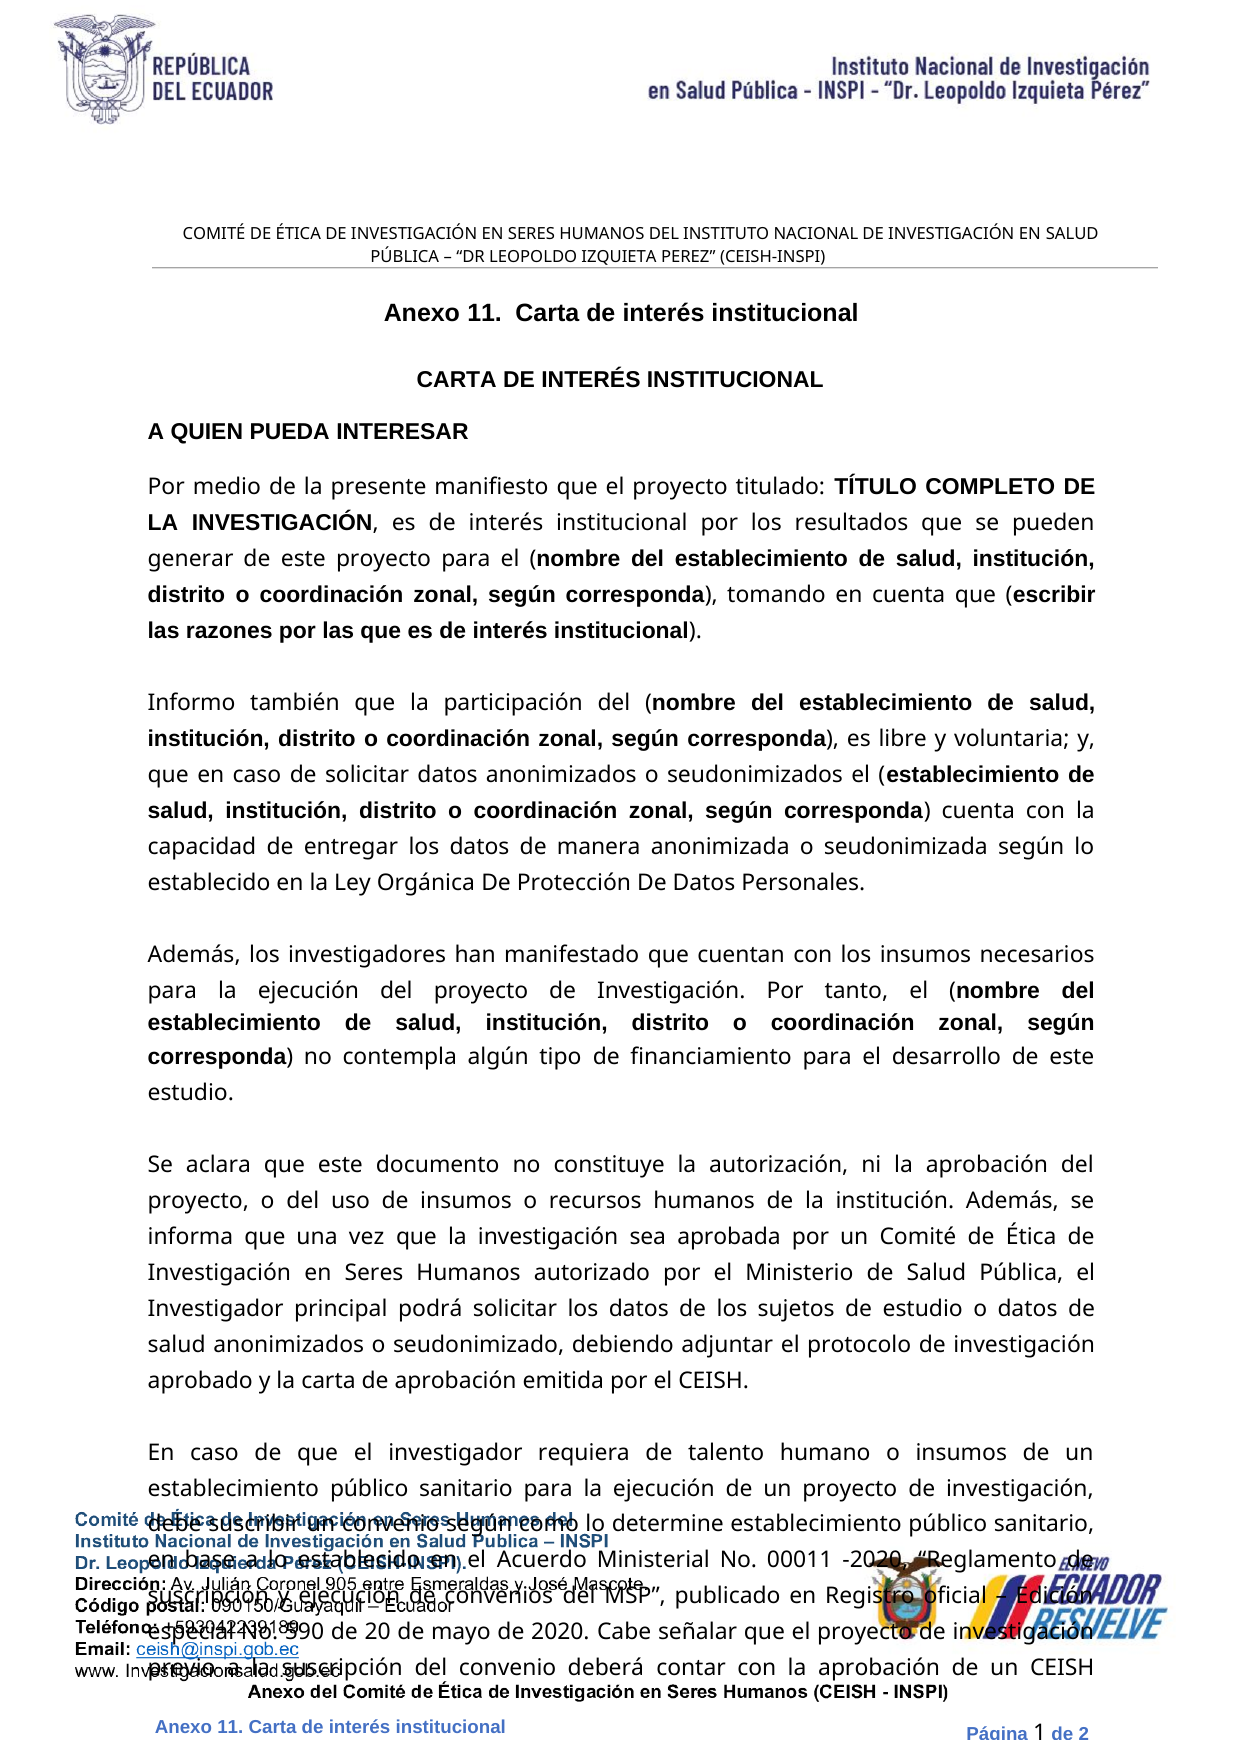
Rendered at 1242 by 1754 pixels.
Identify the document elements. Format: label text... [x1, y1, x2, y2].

picture [49, 5, 1176, 1702]
text Además, los investigadores han manifestado que cuentan con los insumos necesarios para la ejecución del proyecto de Investigación. Por tanto, el (nombre del establecimiento de salud, institución, distrito o coordinación zonal, según corresponda) no contempla algún tipo de financiamiento para el desarrollo de este estudio. [147, 938, 1095, 1107]
text Informo también que la participación del (nombre del establecimiento de salud, institución, distrito o coordinación zonal, según corresponda), es libre y voluntaria; y, que en caso de solicitar datos anonimizados o seudonimizados el (establecimiento de salud, institución, distrito o coordinación zonal, según corresponda) cuenta con la capacidad de entregar los datos de manera anonimizada o seudonimizada según lo establecido en la Ley Orgánica De Protección De Datos Personales. [147, 686, 1095, 897]
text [147, 1436, 1094, 1682]
title Anexo 11. Carta de interés institucional [383, 298, 859, 327]
text CARTA DE INTERÉS INSTITUCIONAL A QUIEN PUEDA INTERESAR [147, 366, 826, 444]
text Se aclara que este documento no constituye la autorización, ni la aprobación del proyecto, o del uso de insumos o recursos humanos de la institución. Además, se informa que una vez que la investigación sea aprobada por un Comité de Ética de Investigación en Seres Humanos autorizado por el Ministerio de Salud Pública, el Investigador principal podrá solicitar los datos de los sujetos de estudio o datos de salud anonimizados o seudonimizado, debiendo adjuntar el protocolo de investigación aprobado y la carta de aprobación emitida por el CEISH. [147, 1148, 1095, 1395]
text COMITÉ DE ÉTICA DE INVESTIGACIÓN EN SERES HUMANOS DEL INSTITUTO NACIONAL DE INVESTIGACIÓN EN SALUD PÚBLICA – “DR LEOPOLDO IZQUIETA PEREZ” (CEISH-INSPI) [182, 222, 1130, 267]
text Por medio de la presente manifiesto que el proyecto titulado: TÍTULO COMPLETO DE LA INVESTIGACIÓN, es de interés institucional por los resultados que se pueden generar de este proyecto para el (nombre del establecimiento de salud, institución, distrito o coordinación zonal, según corresponda), tomando en cuenta que (escribir las razones por las que es de interés institucional). [147, 470, 1095, 645]
